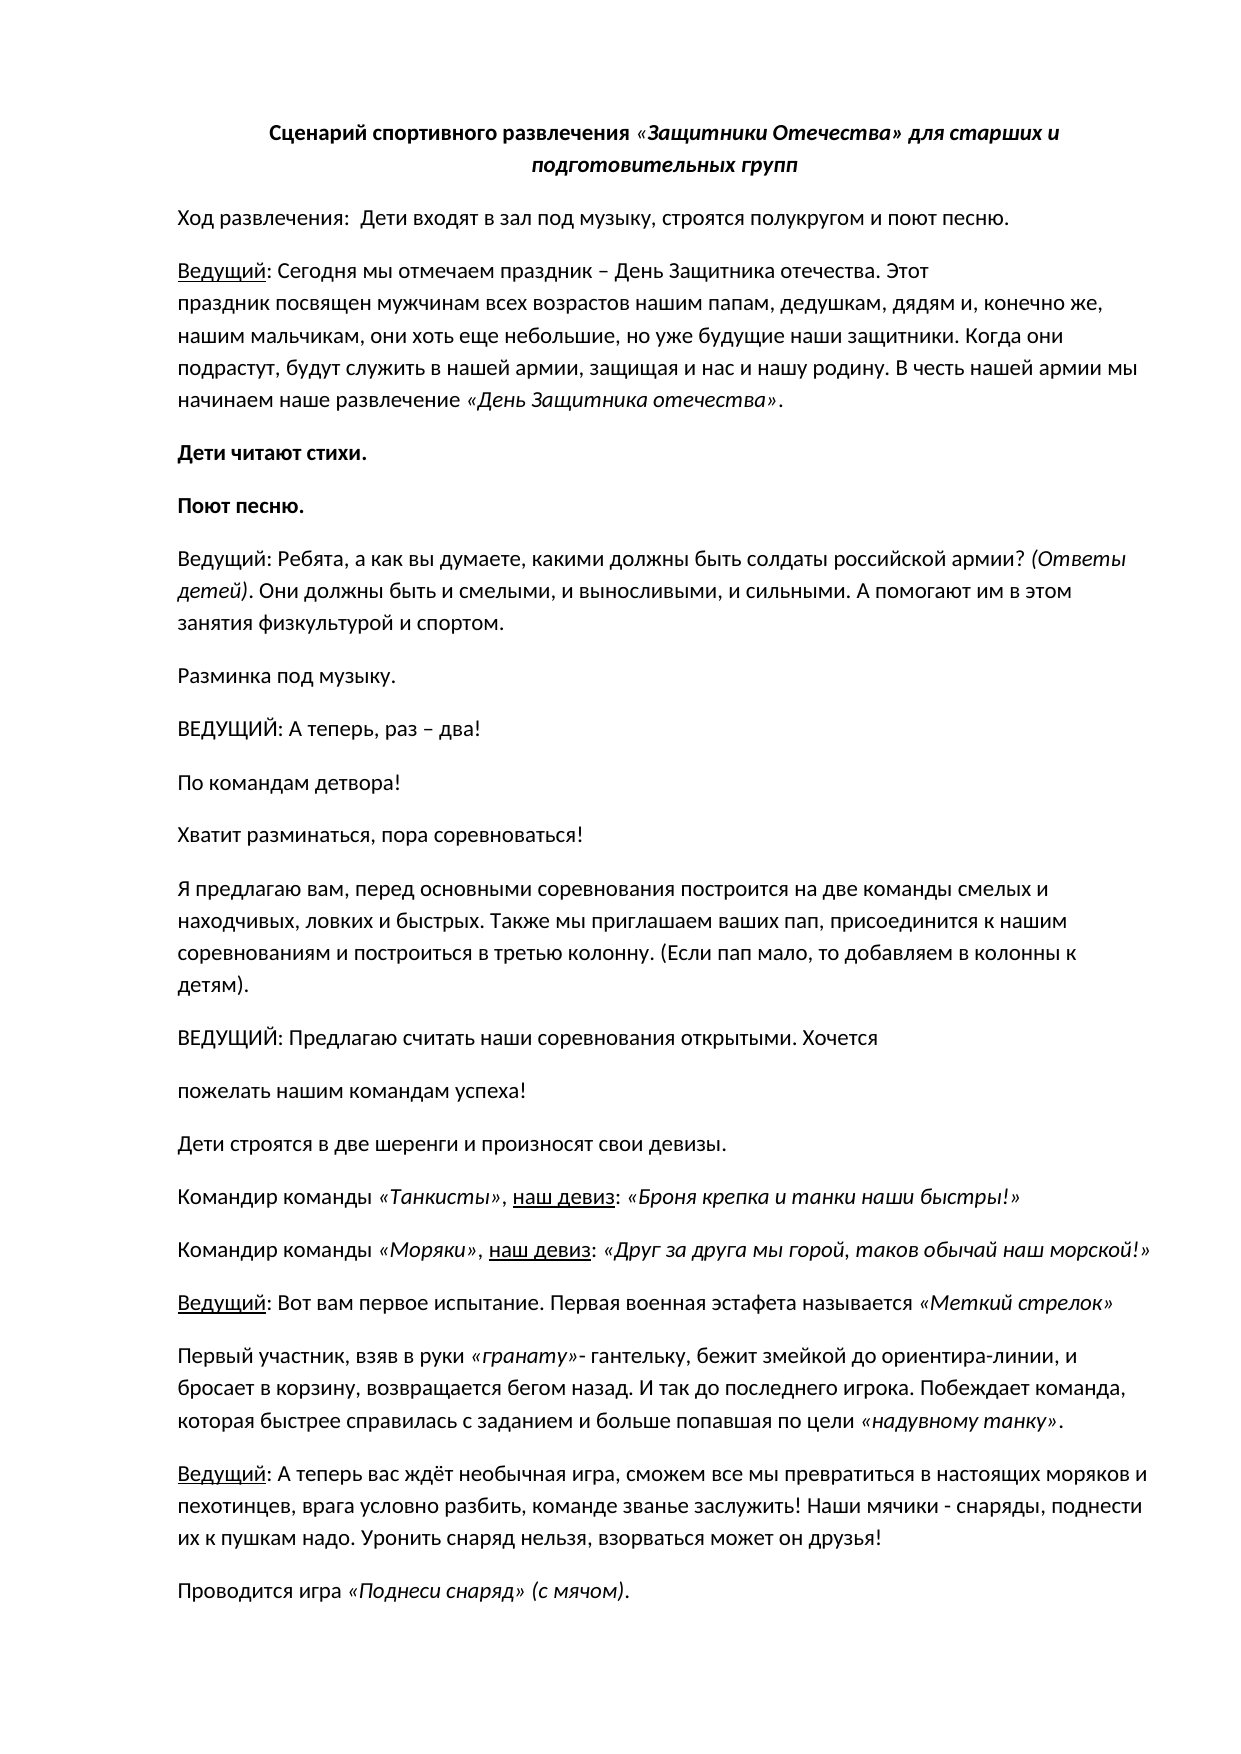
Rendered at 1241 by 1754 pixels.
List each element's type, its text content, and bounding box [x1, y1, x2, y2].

text Первый участник, взяв в руки «гранату»- гантельку, бежит змейкой до ориентира-линии, и бросает в корзину, возвращается бегом назад. И так до последнего игрока. Побеждает команда, которая быстрее справилась с заданием и больше попавшая по цели «надувному танку». [177, 1341, 1152, 1434]
text Ход развлечения: Дети входят в зал под музыку, строятся полукругом и поют песню. [177, 203, 1152, 231]
text Сценарий спортивного развлечения «Защитники Отечества» для старших и подготовительных групп [177, 118, 1152, 178]
text Ведущий: А теперь вас ждёт необычная игра, сможем все мы превратиться в настоящих моряков и пехотинцев, врага условно разбить, команде званье заслужить! Наши мячики - снаряды, поднести их к пушкам надо. Уронить снаряд нельзя, взорваться может он друзья! [177, 1459, 1152, 1551]
text По командам детвора! [177, 768, 1152, 796]
text Ведущий: Ребята, а как вы думаете, какими должны быть солдаты российской армии? (Ответы детей). Они должны быть и смелыми, и выносливыми, и сильными. А помогают им в этом занятия физкультурой и спортом. [177, 544, 1152, 637]
text Дети строятся в две шеренги и произносят свои девизы. [177, 1129, 1152, 1157]
text Я предлагаю вам, перед основными соревнования построится на две команды смелых и находчивых, ловких и быстрых. Также мы приглашаем ваших пап, присоединится к нашим соревнованиям и построиться в третью колонну. (Если пап мало, то добавляем в колонны к детям). [177, 874, 1152, 998]
text Ведущий: Сегодня мы отмечаем праздник – День Защитника отечества. Этот праздник посвящен мужчинам всех возрастов нашим папам, дедушкам, дядям и, конечно же, нашим мальчикам, они хоть еще небольшие, но уже будущие наши защитники. Когда они подрастут, будут служить в нашей армии, защищая и нас и нашу родину. В честь нашей армии мы начинаем наше развлечение «День Защитника отечества». [177, 256, 1152, 413]
text Хватит разминаться, пора соревноваться! [177, 821, 1152, 849]
text Разминка под музыку. [177, 662, 1152, 689]
text Проводится игра «Поднеси снаряд» (с мячом). [177, 1576, 1152, 1604]
text Ведущий: Вот вам первое испытание. Первая военная эстафета называется «Меткий стрелок» [177, 1288, 1152, 1316]
text Командир команды «Моряки», наш девиз: «Друг за друга мы горой, таков обычай наш морской!» [177, 1235, 1152, 1263]
text пожелать нашим командам успеха! [177, 1076, 1152, 1104]
text Дети читают стихи. [177, 438, 1152, 466]
text Командир команды «Танкисты», наш девиз: «Броня крепка и танки наши быстры!» [177, 1182, 1152, 1210]
text ВЕДУЩИЙ: А теперь, раз – два! [177, 714, 1152, 743]
text Поют песню. [177, 491, 1152, 519]
text ВЕДУЩИЙ: Предлагаю считать наши соревнования открытыми. Хочется [177, 1023, 1152, 1051]
